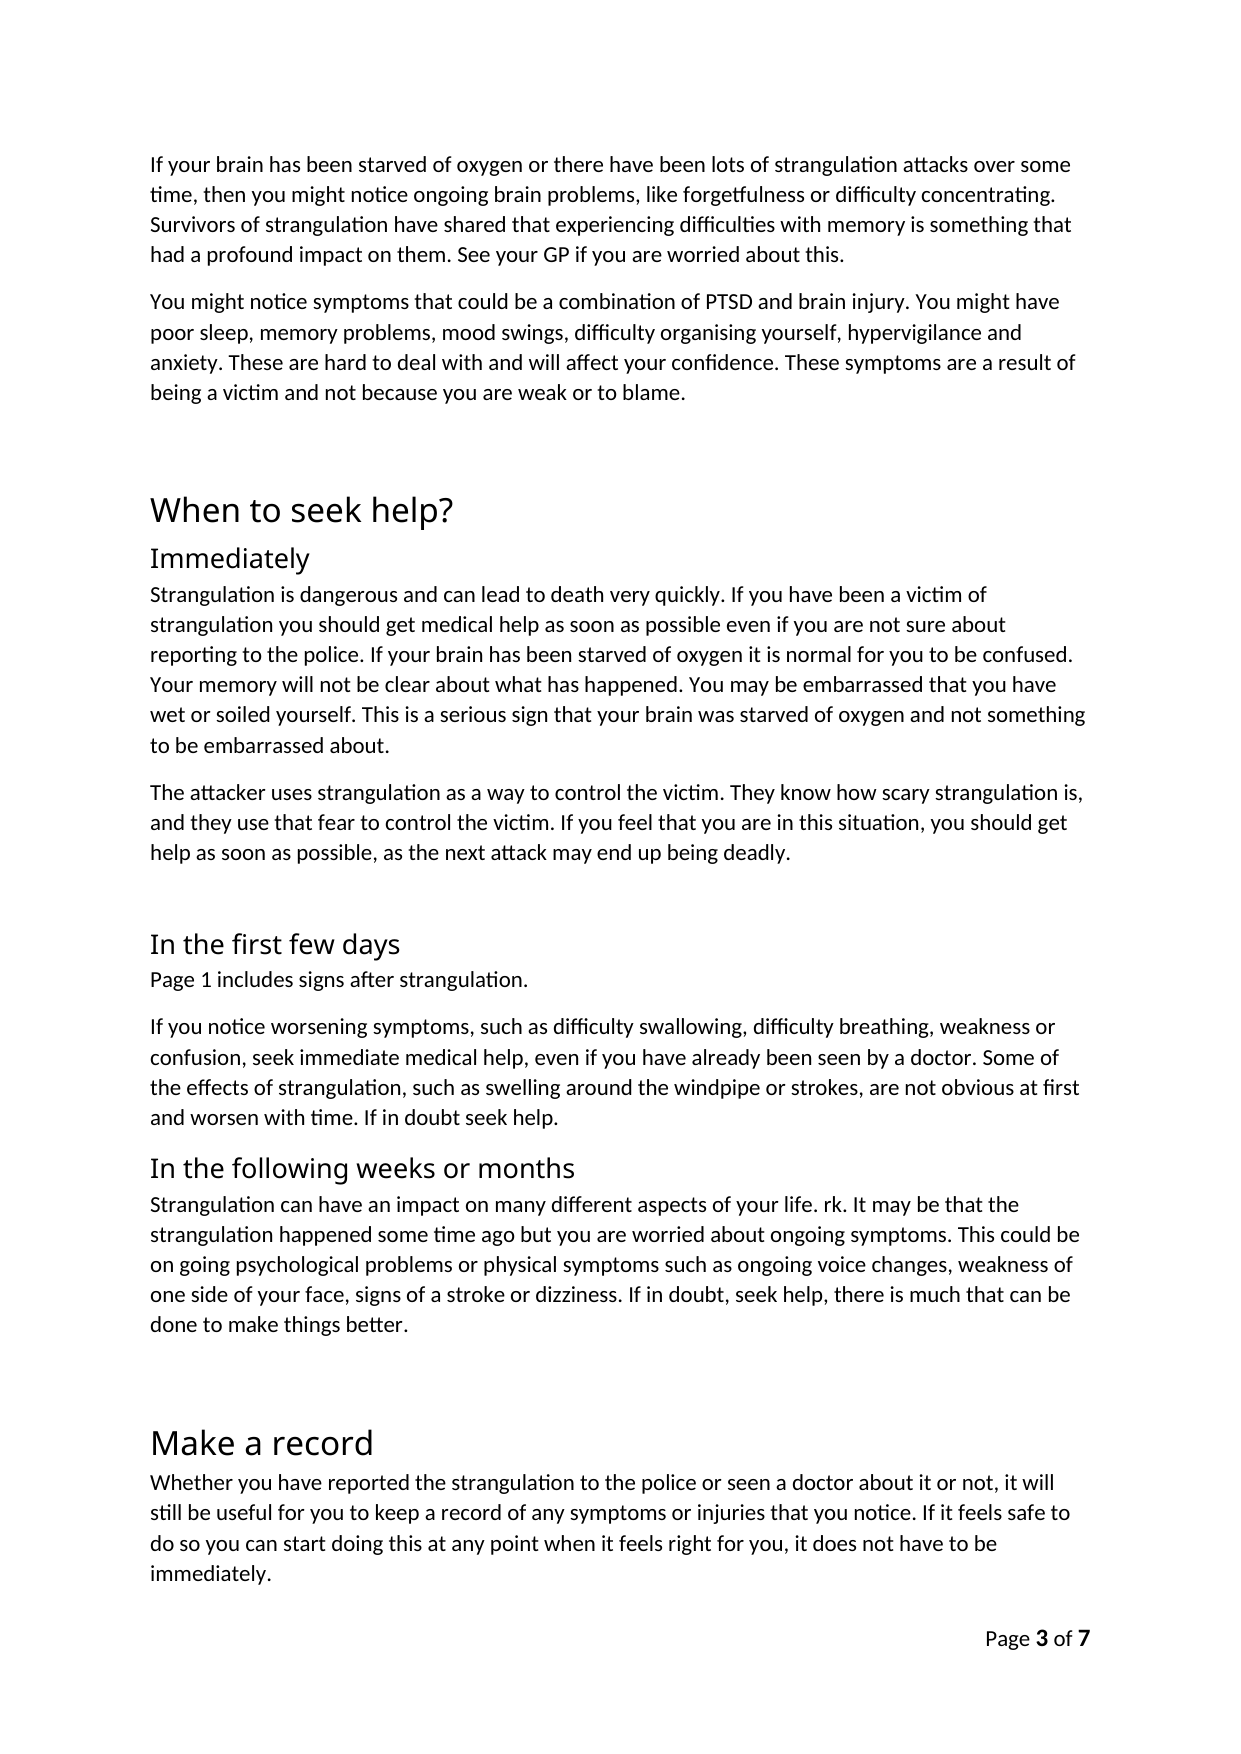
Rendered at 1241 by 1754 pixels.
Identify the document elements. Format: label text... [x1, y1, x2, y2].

text The attacker uses strangulation as a way to control the victim. They know how scary strangulation is, and they use that fear to control the victim. If you feel that you are in this situation, you should get help as soon as possible, as the next attack may end up being deadly. [150, 778, 1090, 866]
text You might notice symptoms that could be a combination of PTSD and brain injury. You might have poor sleep, memory problems, mood swings, difficulty organising yourself, hypervigilance and anxiety. These are hard to deal with and will affect your confidence. These symptoms are a result of being a victim and not because you are weak or to blame. [150, 287, 1090, 406]
subtitle Immediately [150, 540, 1090, 577]
text If your brain has been starved of oxygen or there have been lots of strangulation attacks over some time, then you might notice ongoing brain problems, like forgetfulness or difficulty concentrating. Survivors of strangulation have shared that experiencing difficulties with memory is something that had a profound impact on them. See your GP if you are worried about this. [150, 150, 1090, 269]
subtitle In the first few days [150, 926, 1090, 963]
text Page 1 includes signs after strangulation. [150, 966, 1090, 994]
text Whether you have reported the strangulation to the police or seen a doctor about it or not, it will still be useful for you to keep a record of any symptoms or injuries that you notice. If it feels safe to do so you can start doing this at any point when it feels right for you, it does not have to be immediately. [150, 1468, 1090, 1587]
subtitle In the following weeks or months [150, 1150, 1090, 1187]
text Strangulation is dangerous and can lead to death very quickly. If you have been a victim of strangulation you should get medical help as soon as possible even if you are not sure about reporting to the police. If your brain has been starved of oxygen it is normal for you to be confused. Your memory will not be clear about what has happened. You may be embarrassed that you have wet or soiled yourself. This is a serious sign that your brain was starved of oxygen and not something to be embarrassed about. [150, 580, 1090, 759]
text If you notice worsening symptoms, such as difficulty swallowing, difficulty breathing, weakness or confusion, seek immediate medical help, even if you have already been seen by a doctor. Some of the effects of strangulation, such as swelling around the windpipe or strokes, are not obvious at first and worsen with time. If in doubt seek help. [150, 1012, 1090, 1131]
subtitle Make a record [150, 1419, 1090, 1465]
subtitle When to seek help? [150, 487, 1090, 532]
text Strangulation can have an impact on many different aspects of your life. rk. It may be that the strangulation happened some time ago but you are worried about ongoing symptoms. This could be on going psychological problems or physical symptoms such as ongoing voice changes, weakness of one side of your face, signs of a stroke or dizziness. If in doubt, seek help, there is much that can be done to make things better. [150, 1190, 1090, 1339]
